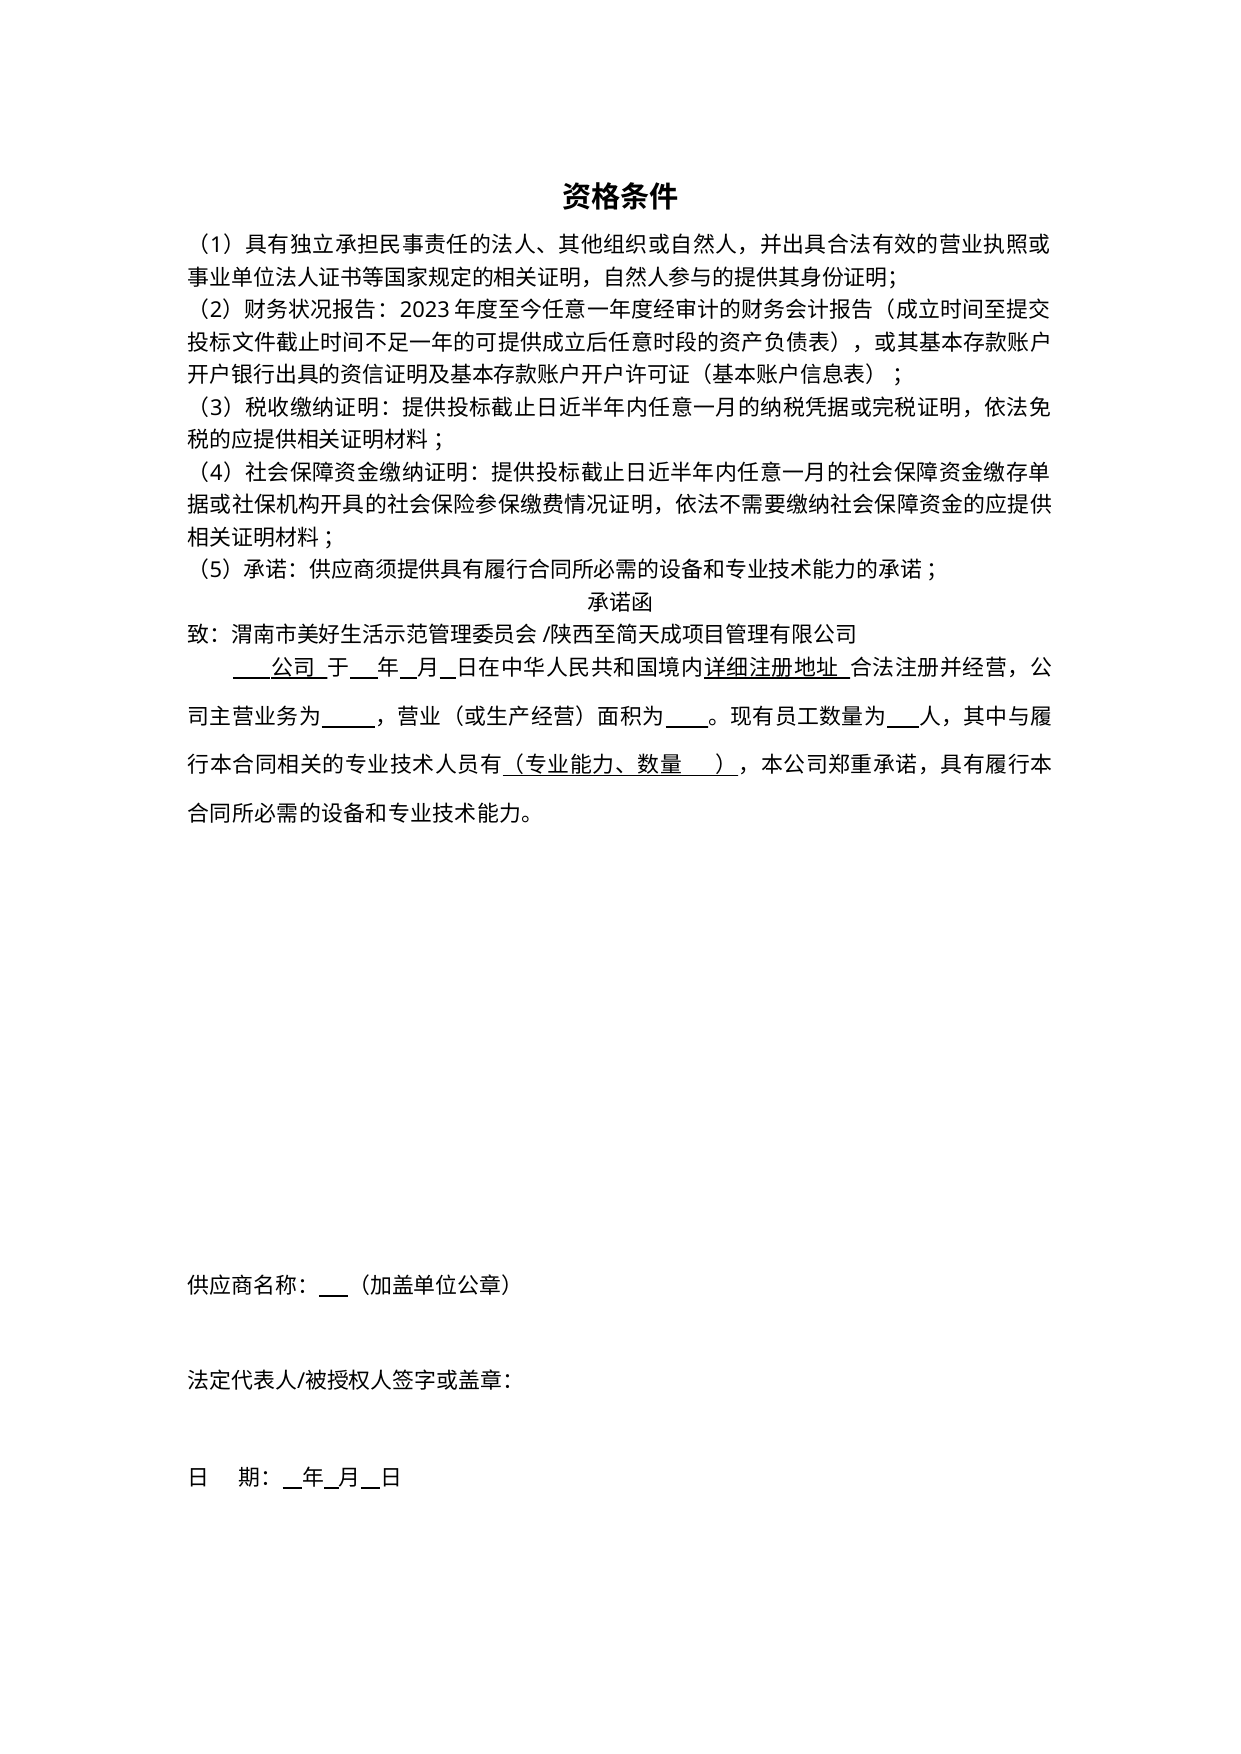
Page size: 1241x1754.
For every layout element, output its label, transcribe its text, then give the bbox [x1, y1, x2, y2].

text 公司 于 年 月 日在中华人民共和国境内详细注册地址 合法注册并经营，公司主营业务为 ，营业（或生产经营）面积为 。现有员工数量为 人，其中与履行本合同相关的专业技术人员有（专业能力、数量 ），本公司郑重承诺，具有履行本合同所必需的设备和专业技术能力。 [187, 649, 1053, 828]
text （5）承诺：供应商须提供具有履行合同所必需的设备和专业技术能力的承诺 ； [187, 552, 1053, 584]
text 法定代表人/被授权人签字或盖章： [187, 1363, 1053, 1396]
text 日 期： 年 月 日 [187, 1459, 1053, 1492]
text （3）税收缴纳证明：提供投标截止日近半年内任意一月的纳税凭据或完税证明，依法免税的应提供相关证明材料 ； [187, 389, 1053, 454]
text 致：渭南市美好生活示范管理委员会 /陕西至简天成项目管理有限公司 [187, 617, 1053, 649]
text （1）具有独立承担民事责任的法人、其他组织或自然人，并出具合法有效的营业执照或事业单位法人证书等国家规定的相关证明，自然人参与的提供其身份证明； [187, 227, 1053, 292]
text 承诺函 [187, 584, 1053, 617]
text （2）财务状况报告：2023年度至今任意一年度经审计的财务会计报告（成立时间至提交投标文件截止时间不足一年的可提供成立后任意时段的资产负债表），或其基本存款账户开户银行出具的资信证明及基本存款账户开户许可证（基本账户信息表） ； [187, 292, 1053, 389]
text （4）社会保障资金缴纳证明：提供投标截止日近半年内任意一月的社会保障资金缴存单据或社保机构开具的社会保险参保缴费情况证明，依法不需要缴纳社会保障资金的应提供相关证明材料 ； [187, 454, 1053, 552]
text 供应商名称： （加盖单位公章） [187, 1267, 1053, 1300]
text 资格条件 [187, 162, 1053, 227]
